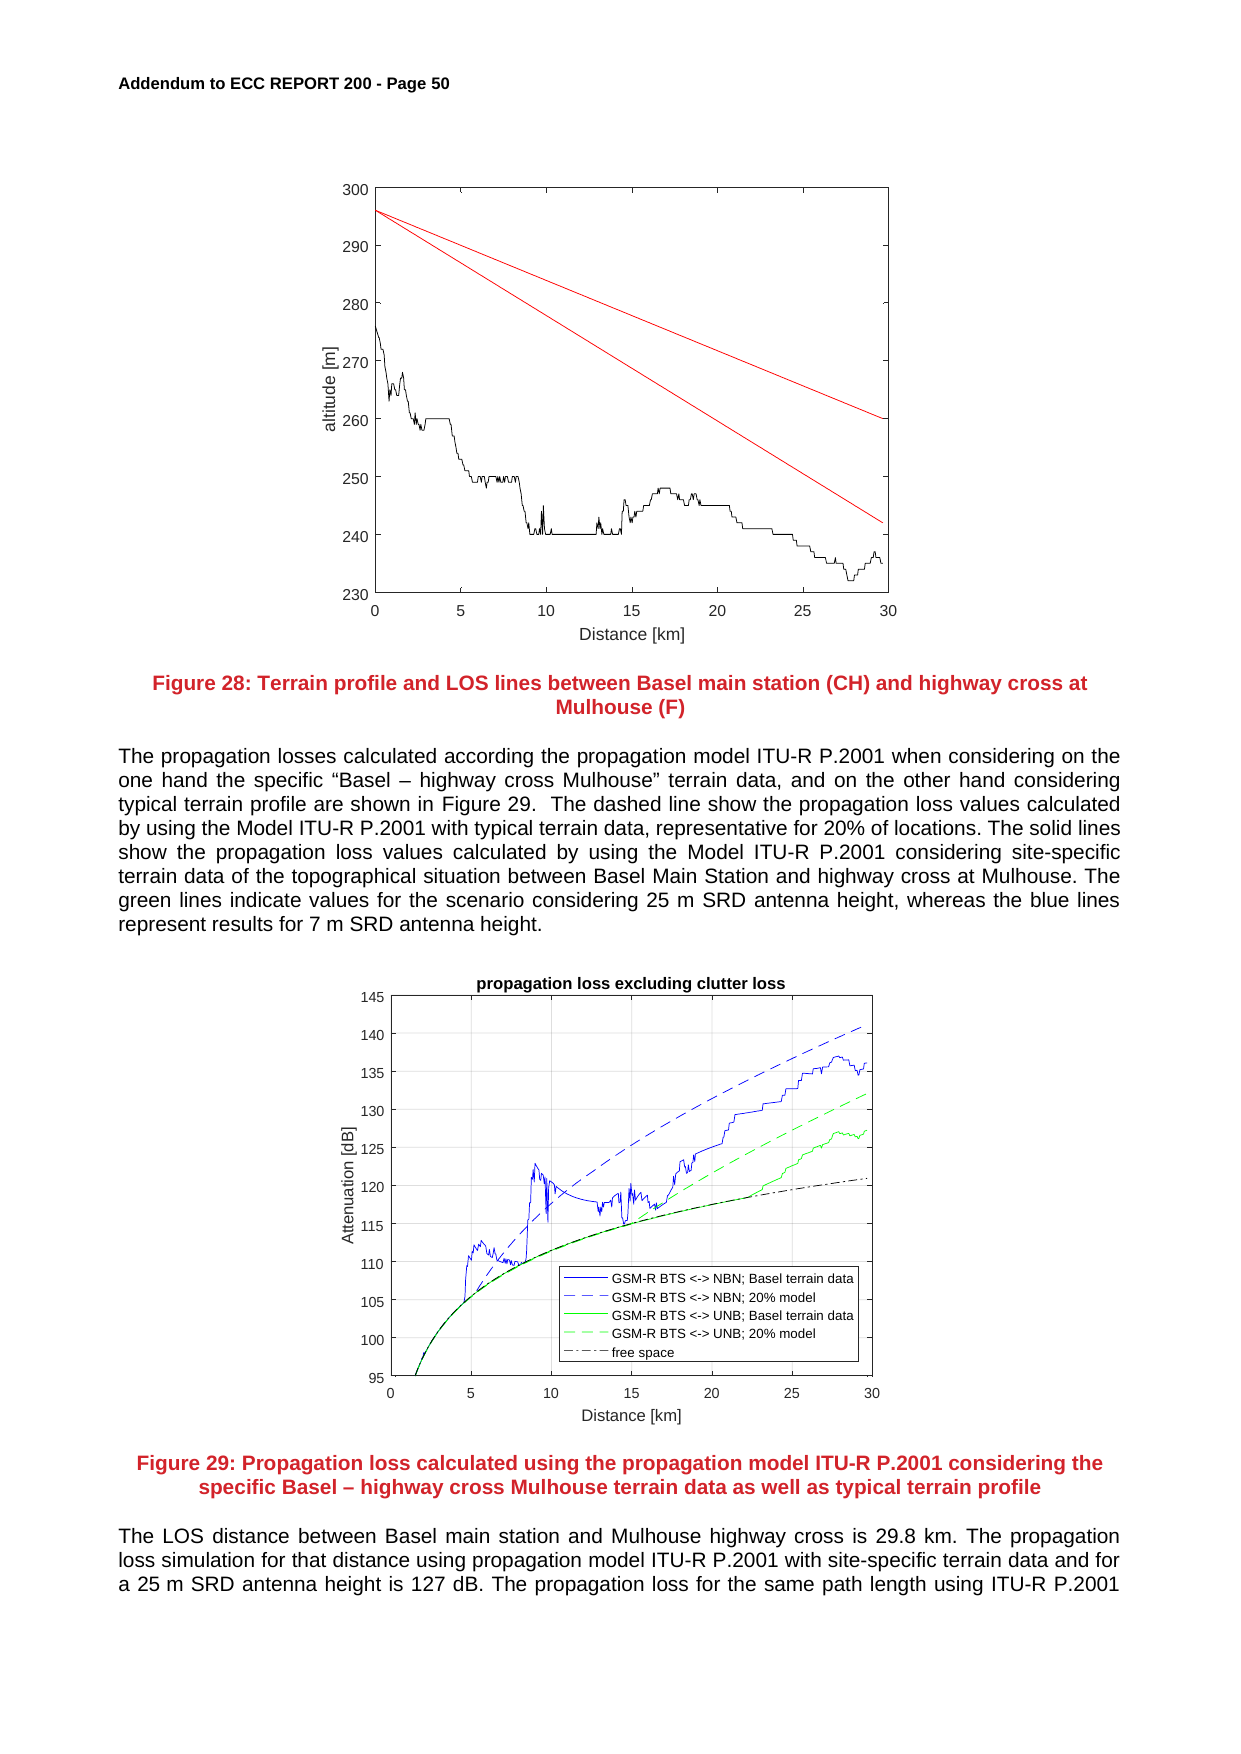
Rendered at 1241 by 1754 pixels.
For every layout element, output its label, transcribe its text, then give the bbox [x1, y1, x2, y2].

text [118, 1524, 1122, 1596]
